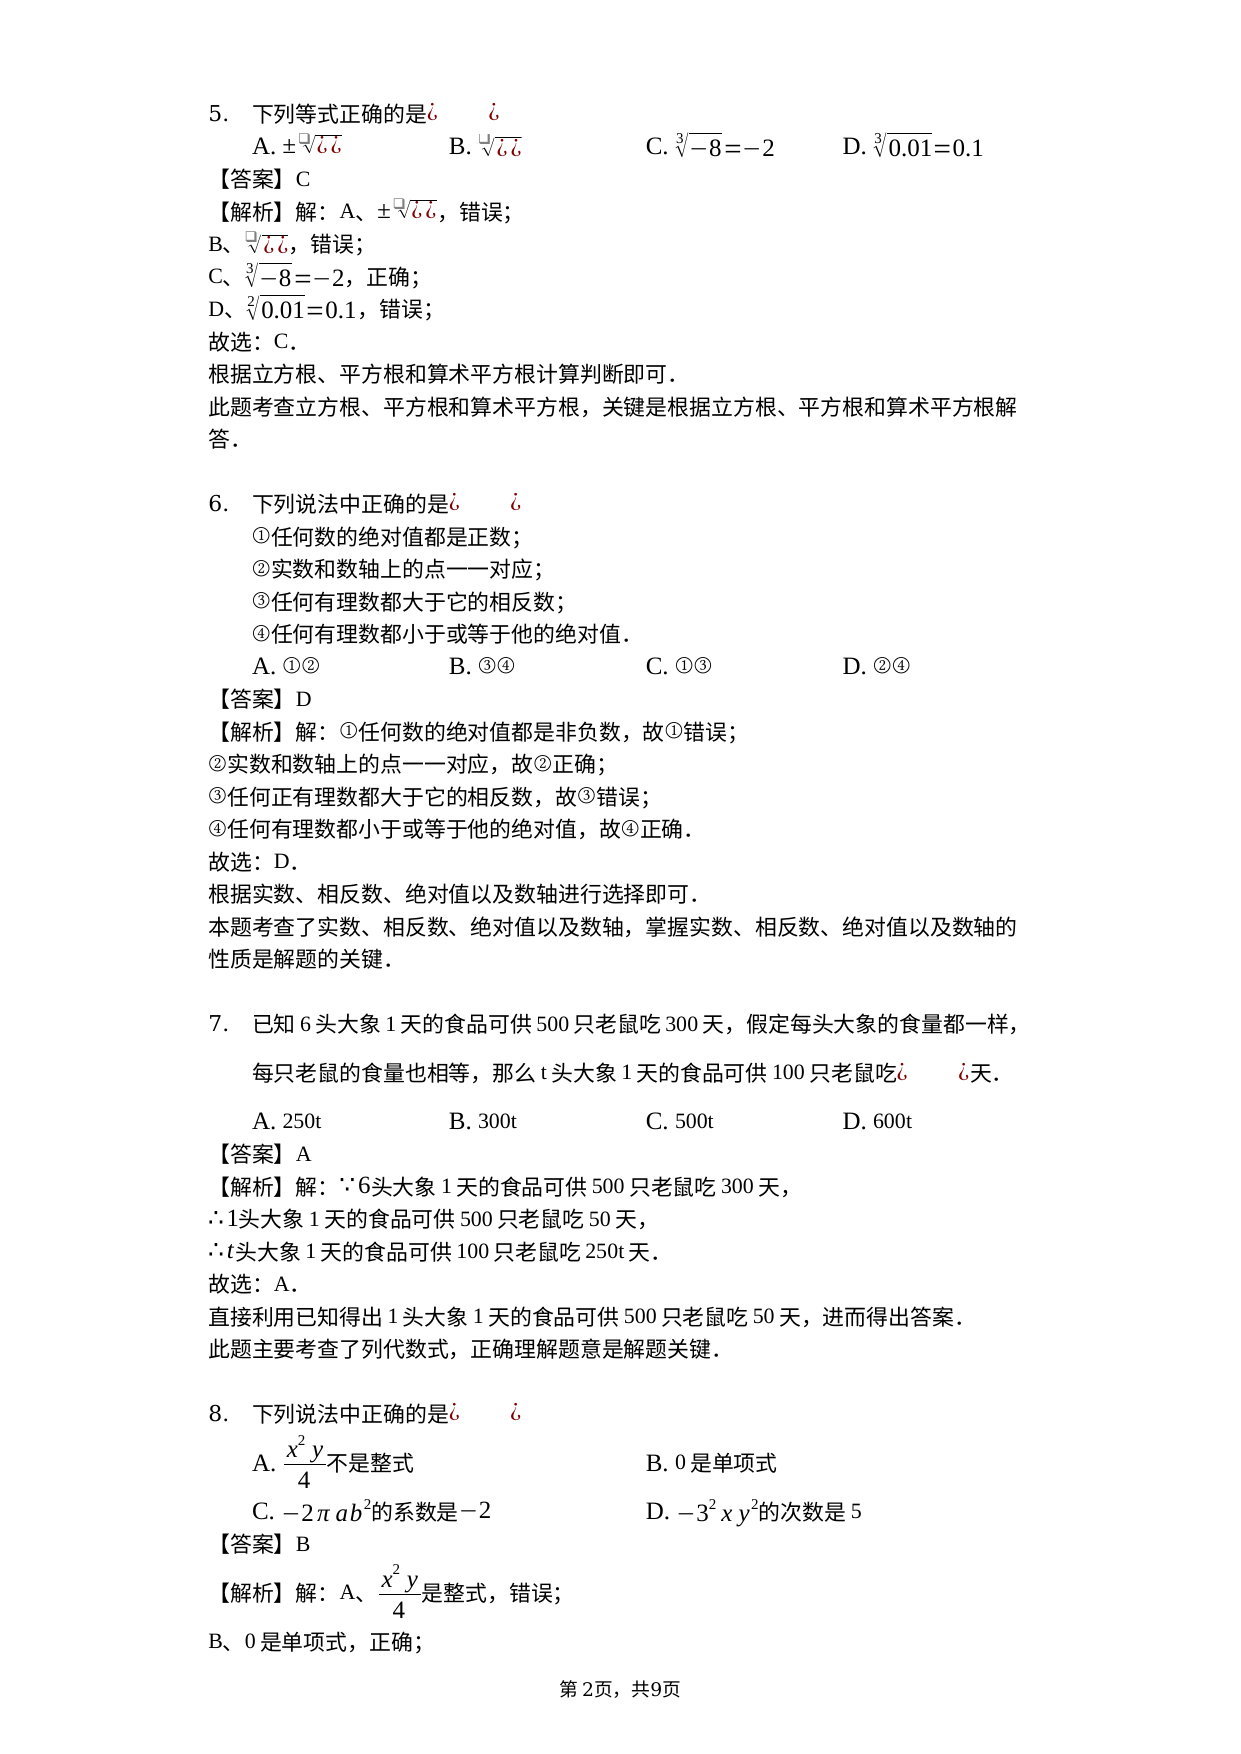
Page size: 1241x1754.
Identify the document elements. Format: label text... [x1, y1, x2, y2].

text 【解析】解：A、，错误； B、，错误； C、，正确； D、，错误； 故选：C． 根据立方根、平方根和算术平方根计算判断即可． 此题考查立方根、平方根和算术平方根，关键是根据立方根、平方根和算术平方根解答． [208, 194, 1032, 487]
text 【解析】解：头大象1天的食品可供500只老鼠吃300天， 头大象1天的食品可供500只老鼠吃50天， 头大象1天的食品可供100只老鼠吃250t天． 故选：A． 直接利用已知得出1头大象1天的食品可供500只老鼠吃50天，进而得出答案． 此题主要考查了列代数式，正确理解题意是解题关键． [208, 1169, 1032, 1397]
text A. 250t B. 300t C. 500t D. 600t [252, 1104, 1032, 1137]
list 下列等式正确的是 [208, 97, 1032, 129]
list 下列说法中正确的是 任何数的绝对值都是正数； 实数和数轴上的点一一对应； 任何有理数都大于它的相反数； 任何有理数都小于或等于他的绝对值． [208, 487, 1032, 649]
text A. B. C. D. [252, 649, 1032, 682]
list 下列说法中正确的是 [208, 1397, 1032, 1429]
text 【解析】解：任何数的绝对值都是非负数，故错误； 实数和数轴上的点一一对应，故正确； 任何正有理数都大于它的相反数，故错误； 任何有理数都小于或等于他的绝对值，故正确． 故选：D． 根据实数、相反数、绝对值以及数轴进行选择即可． 本题考查了实数、相反数、绝对值以及数轴，掌握实数、相反数、绝对值以及数轴的性质是解题的关键． [208, 714, 1032, 1007]
list 已知6头大象1天的食品可供500只老鼠吃300天，假定每头大象的食量都一样，每只老鼠的食量也相等，那么t头大象1天的食品可供100只老鼠吃 天． [208, 1007, 1032, 1104]
text A. 不是整式 B. 0是单项式 C. 的系数是 D. 的次数是5 [252, 1429, 1032, 1527]
text 【答案】B [208, 1527, 1032, 1559]
text 【答案】C [208, 162, 1032, 194]
text 【答案】A [208, 1137, 1032, 1169]
text A. B. C. D. [252, 129, 1032, 162]
text 【答案】D [208, 682, 1032, 714]
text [208, 1559, 1032, 1657]
